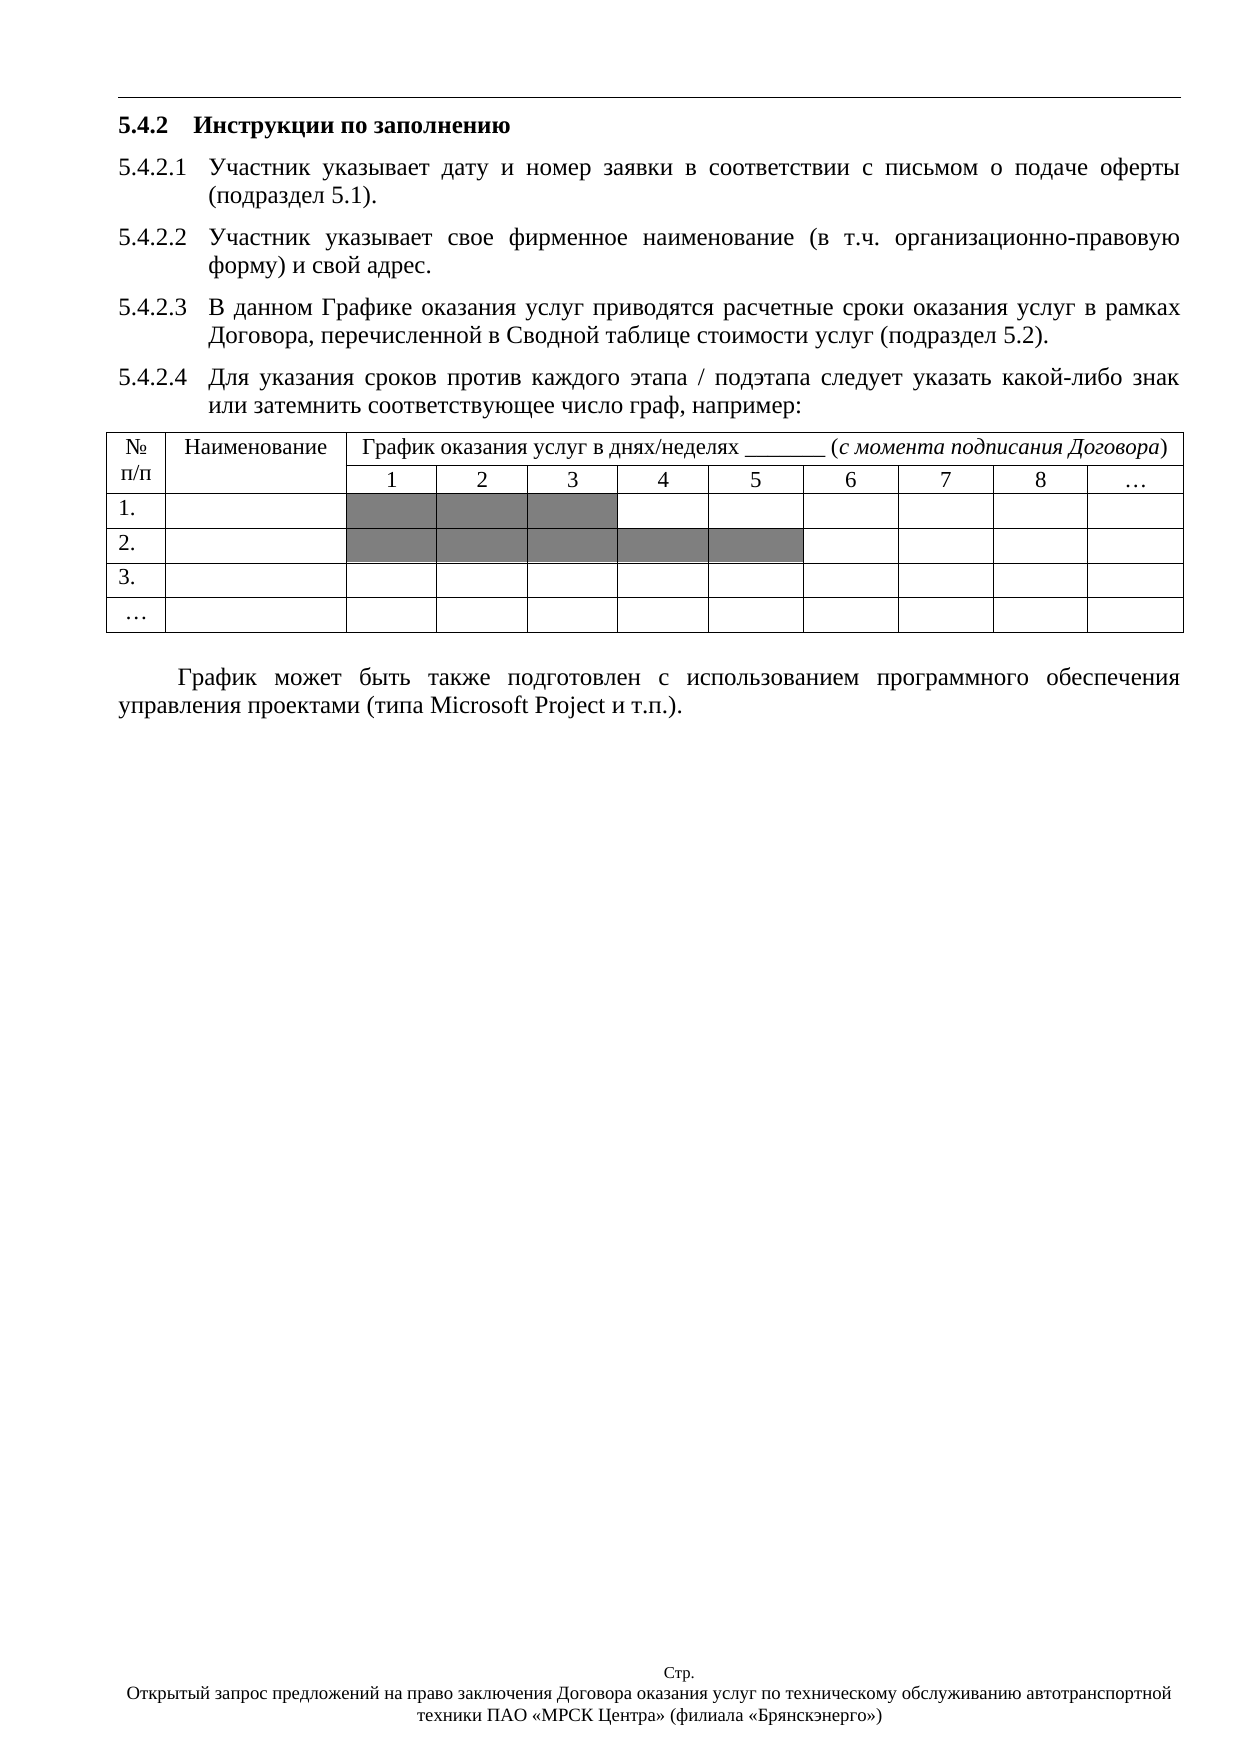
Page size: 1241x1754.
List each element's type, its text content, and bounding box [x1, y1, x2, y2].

table_cell [899, 494, 993, 528]
table_cell [437, 494, 527, 528]
table_header График оказания услуг в днях/неделях _______ (с момента подписания Договора) [347, 433, 1183, 465]
table_cell [437, 529, 527, 562]
table_cell [804, 529, 898, 562]
table_cell [709, 529, 803, 562]
table_cell [528, 598, 617, 632]
table_cell [804, 494, 898, 528]
table_cell [528, 494, 617, 528]
table_cell [347, 529, 436, 562]
table_cell [618, 598, 708, 632]
table_cell [994, 494, 1087, 528]
table_header № п/п [107, 433, 165, 493]
table_cell [709, 564, 803, 597]
table_cell [618, 494, 708, 528]
text График может быть также подготовлен с использованием программного обеспечения управления проектами (типа Microsoft Project и т.п.). [118, 662, 1181, 719]
table_cell 5 [709, 466, 803, 493]
list Участник указывает дату и номер заявки в соответствии с письмом о подаче оферты (подраздел 5.1). [118, 152, 1181, 209]
table_cell [899, 564, 993, 597]
table_cell 8 [994, 466, 1087, 493]
table_cell [107, 494, 165, 528]
table_cell [528, 564, 617, 597]
table_cell 2 [437, 466, 527, 493]
table_cell [804, 598, 898, 632]
table_cell [166, 494, 346, 528]
table_cell [347, 564, 436, 597]
table_cell [618, 529, 708, 562]
table_cell [166, 598, 346, 632]
table_cell … [1088, 466, 1183, 493]
table_cell 6 [804, 466, 898, 493]
table_cell [528, 529, 617, 562]
table_cell [166, 529, 346, 562]
table_cell [994, 529, 1087, 562]
table_cell [899, 598, 993, 632]
table_cell [1088, 494, 1183, 528]
table_cell … [107, 598, 165, 632]
table_cell [166, 564, 346, 597]
table_cell [107, 529, 165, 562]
table_cell [804, 564, 898, 597]
subtitle Инструкции по заполнению [118, 111, 1181, 139]
table_cell [899, 529, 993, 562]
table_header Наименование [166, 433, 346, 493]
list В данном Графике оказания услуг приводятся расчетные сроки оказания услуг в рамках Договора, перечисленной в Сводной таблице стоимости услуг (подраздел 5.2). [118, 292, 1181, 349]
list Для указания сроков против каждого этапа / подэтапа следует указать какой-либо знак или затемнить соответствующее число граф, например: [118, 362, 1181, 419]
table_cell 1 [347, 466, 436, 493]
table_cell [709, 598, 803, 632]
table_cell [107, 564, 165, 597]
table_cell [347, 598, 436, 632]
table_cell 7 [899, 466, 993, 493]
list Участник указывает свое фирменное наименование (в т.ч. организационно-правовую форму) и свой адрес. [118, 222, 1181, 279]
table_cell [1088, 529, 1183, 562]
table_cell [618, 564, 708, 597]
table_cell [347, 494, 436, 528]
table_cell [437, 564, 527, 597]
table_cell [994, 598, 1087, 632]
table_cell [994, 564, 1087, 597]
table_cell 4 [618, 466, 708, 493]
table_cell [1088, 564, 1183, 597]
table_cell [437, 598, 527, 632]
table_cell [1088, 598, 1183, 632]
table_cell [709, 494, 803, 528]
table_cell 3 [528, 466, 617, 493]
